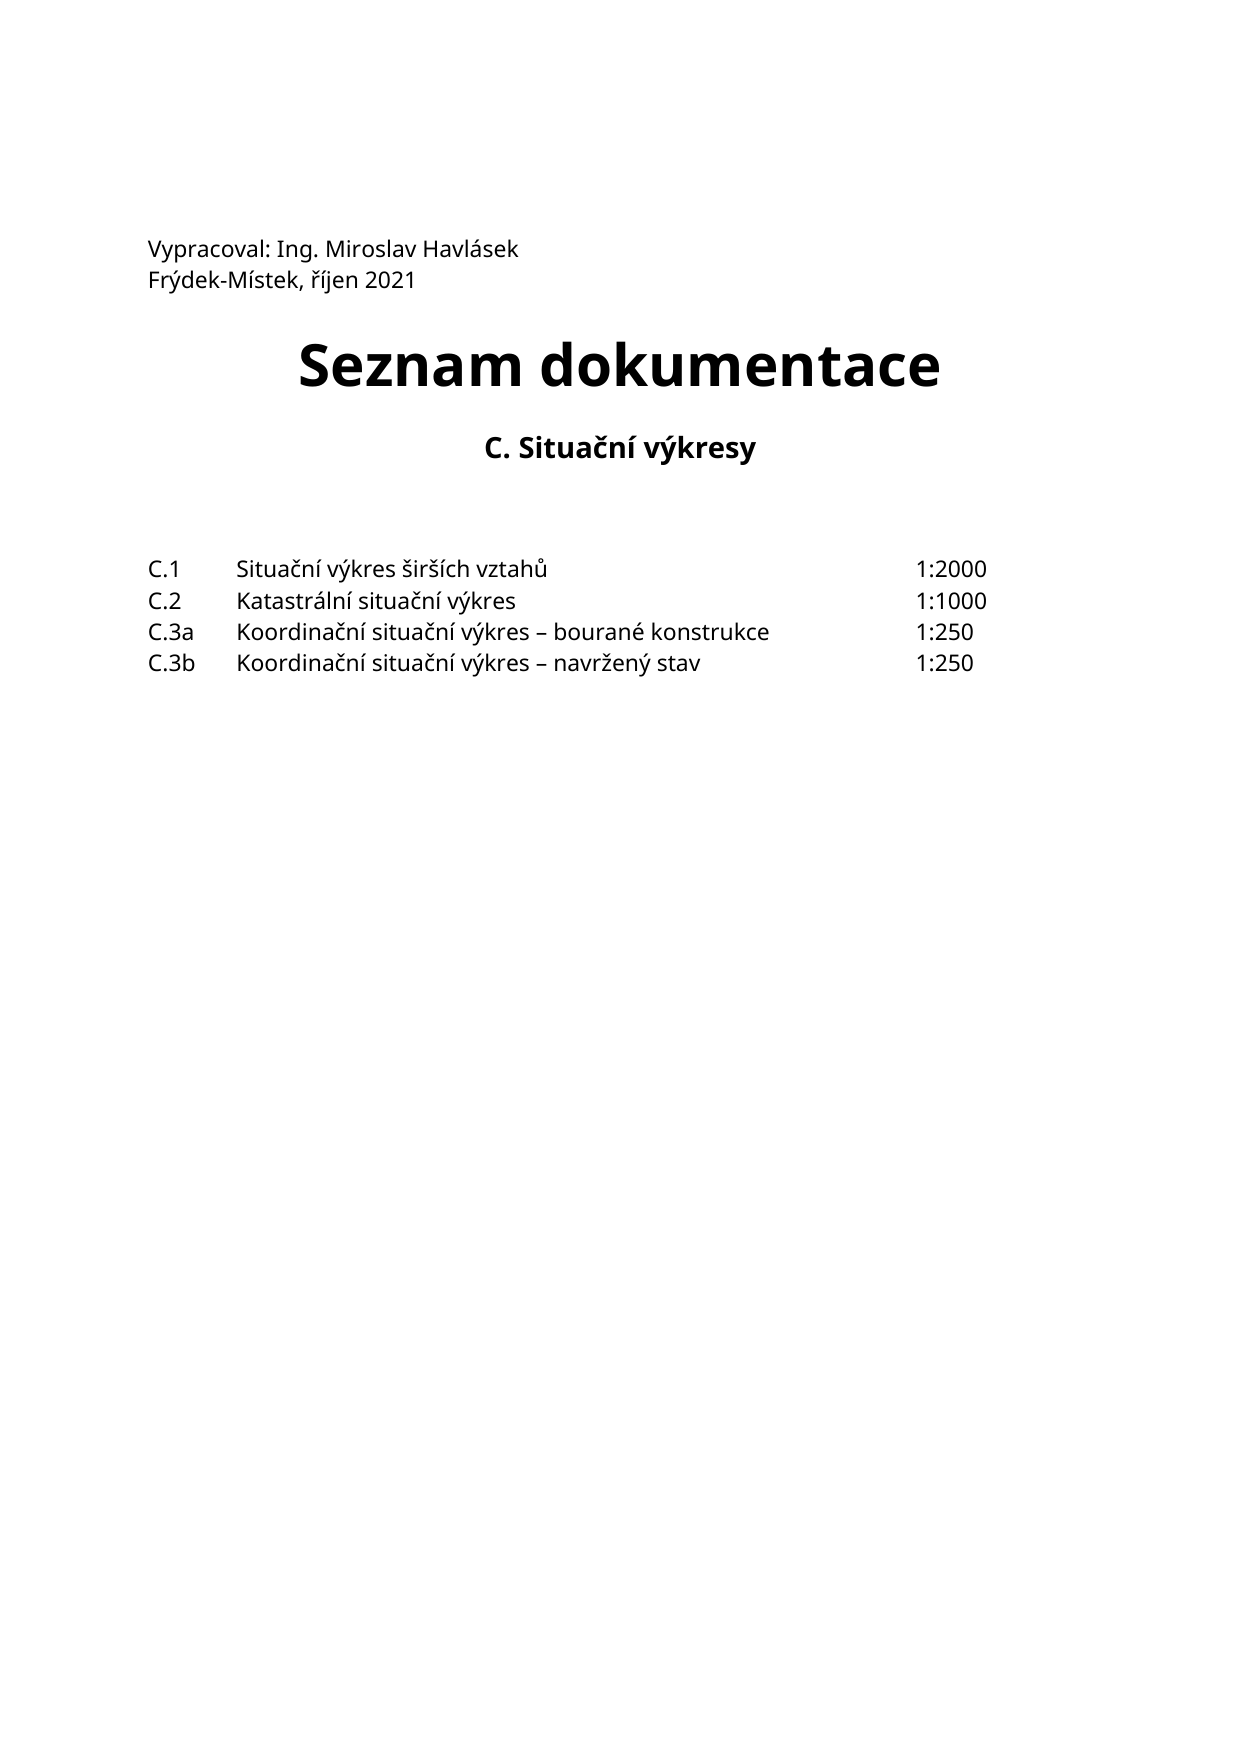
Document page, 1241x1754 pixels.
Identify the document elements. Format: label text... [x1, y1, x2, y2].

text C.2 Katastrální situační výkres 1:1000 [148, 584, 1093, 616]
text Frýdek-Místek, říjen 2021 [148, 264, 1093, 295]
text C.3b Koordinační situační výkres – navržený stav 1:250 [148, 647, 1093, 678]
text C. Situační výkresy [148, 427, 1093, 467]
text C.1 Situační výkres širších vztahů 1:2000 [148, 553, 1093, 584]
text Vypracoval: Ing. Miroslav Havlásek [148, 233, 1093, 264]
text C.3a Koordinační situační výkres – bourané konstrukce 1:250 [148, 616, 1093, 647]
text Seznam dokumentace [148, 324, 1093, 403]
